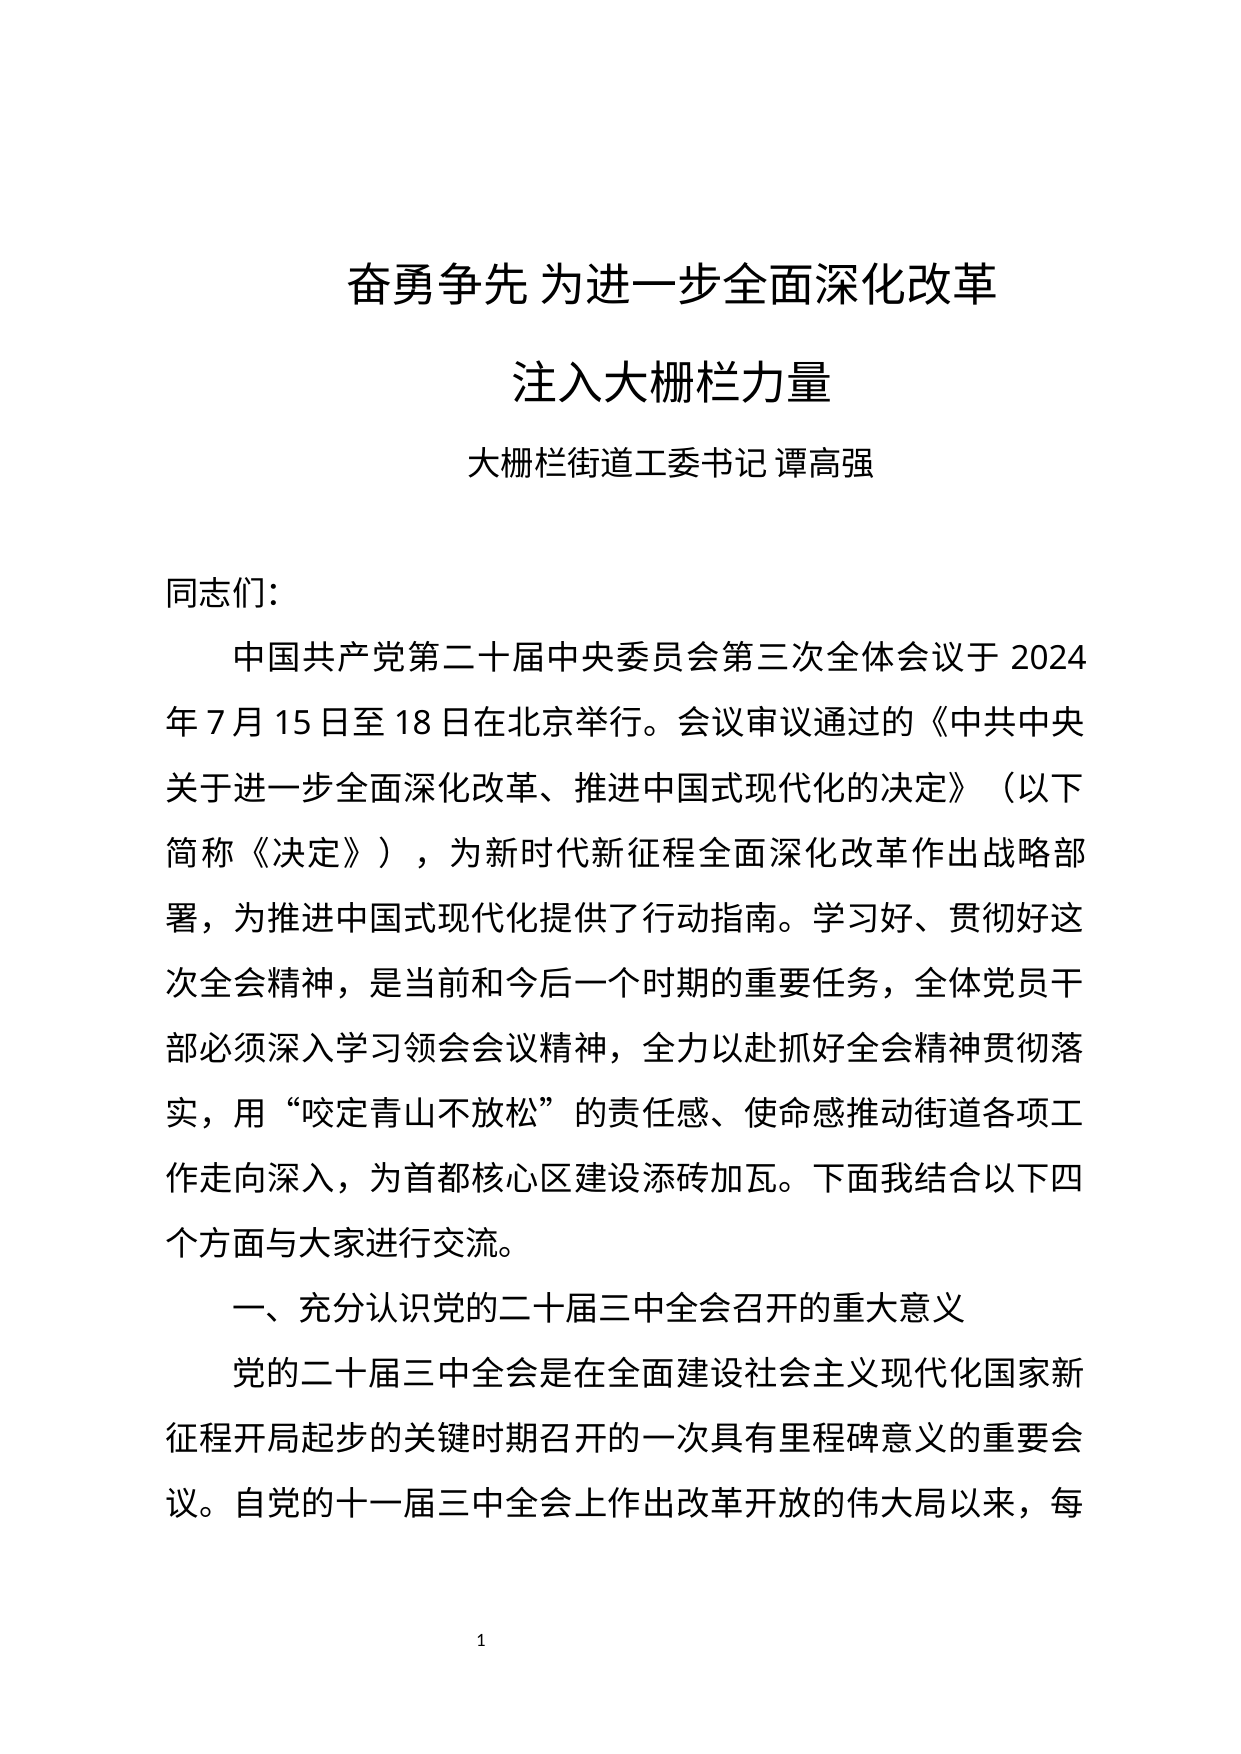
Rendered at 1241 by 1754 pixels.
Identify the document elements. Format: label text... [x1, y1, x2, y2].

text 一、充分认识党的二十届三中全会召开的重大意义 [165, 1273, 1087, 1338]
text 中国共产党第二十届中央委员会第三次全体会议于2024年7月15日至18日在北京举行。会议审议通过的《中共中央关于进一步全面深化改革、推进中国式现代化的决定》（以下简称《决定》），为新时代新征程全面深化改革作出战略部署，为推进中国式现代化提供了行动指南。学习好、贯彻好这次全会精神，是当前和今后一个时期的重要任务，全体党员干部必须深入学习领会会议精神，全力以赴抓好全会精神贯彻落实，用“咬定青山不放松”的责任感、使命感推动街道各项工作走向深入，为首都核心区建设添砖加瓦。下面我结合以下四个方面与大家进行交流。 [165, 623, 1087, 1273]
text 大栅栏街道工委书记 谭高强 [165, 428, 1087, 493]
text 奋勇争先 为进一步全面深化改革 [165, 233, 1087, 330]
text 注入大栅栏力量 [165, 330, 1087, 428]
text 同志们： [165, 558, 1087, 623]
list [165, 1338, 1087, 1533]
